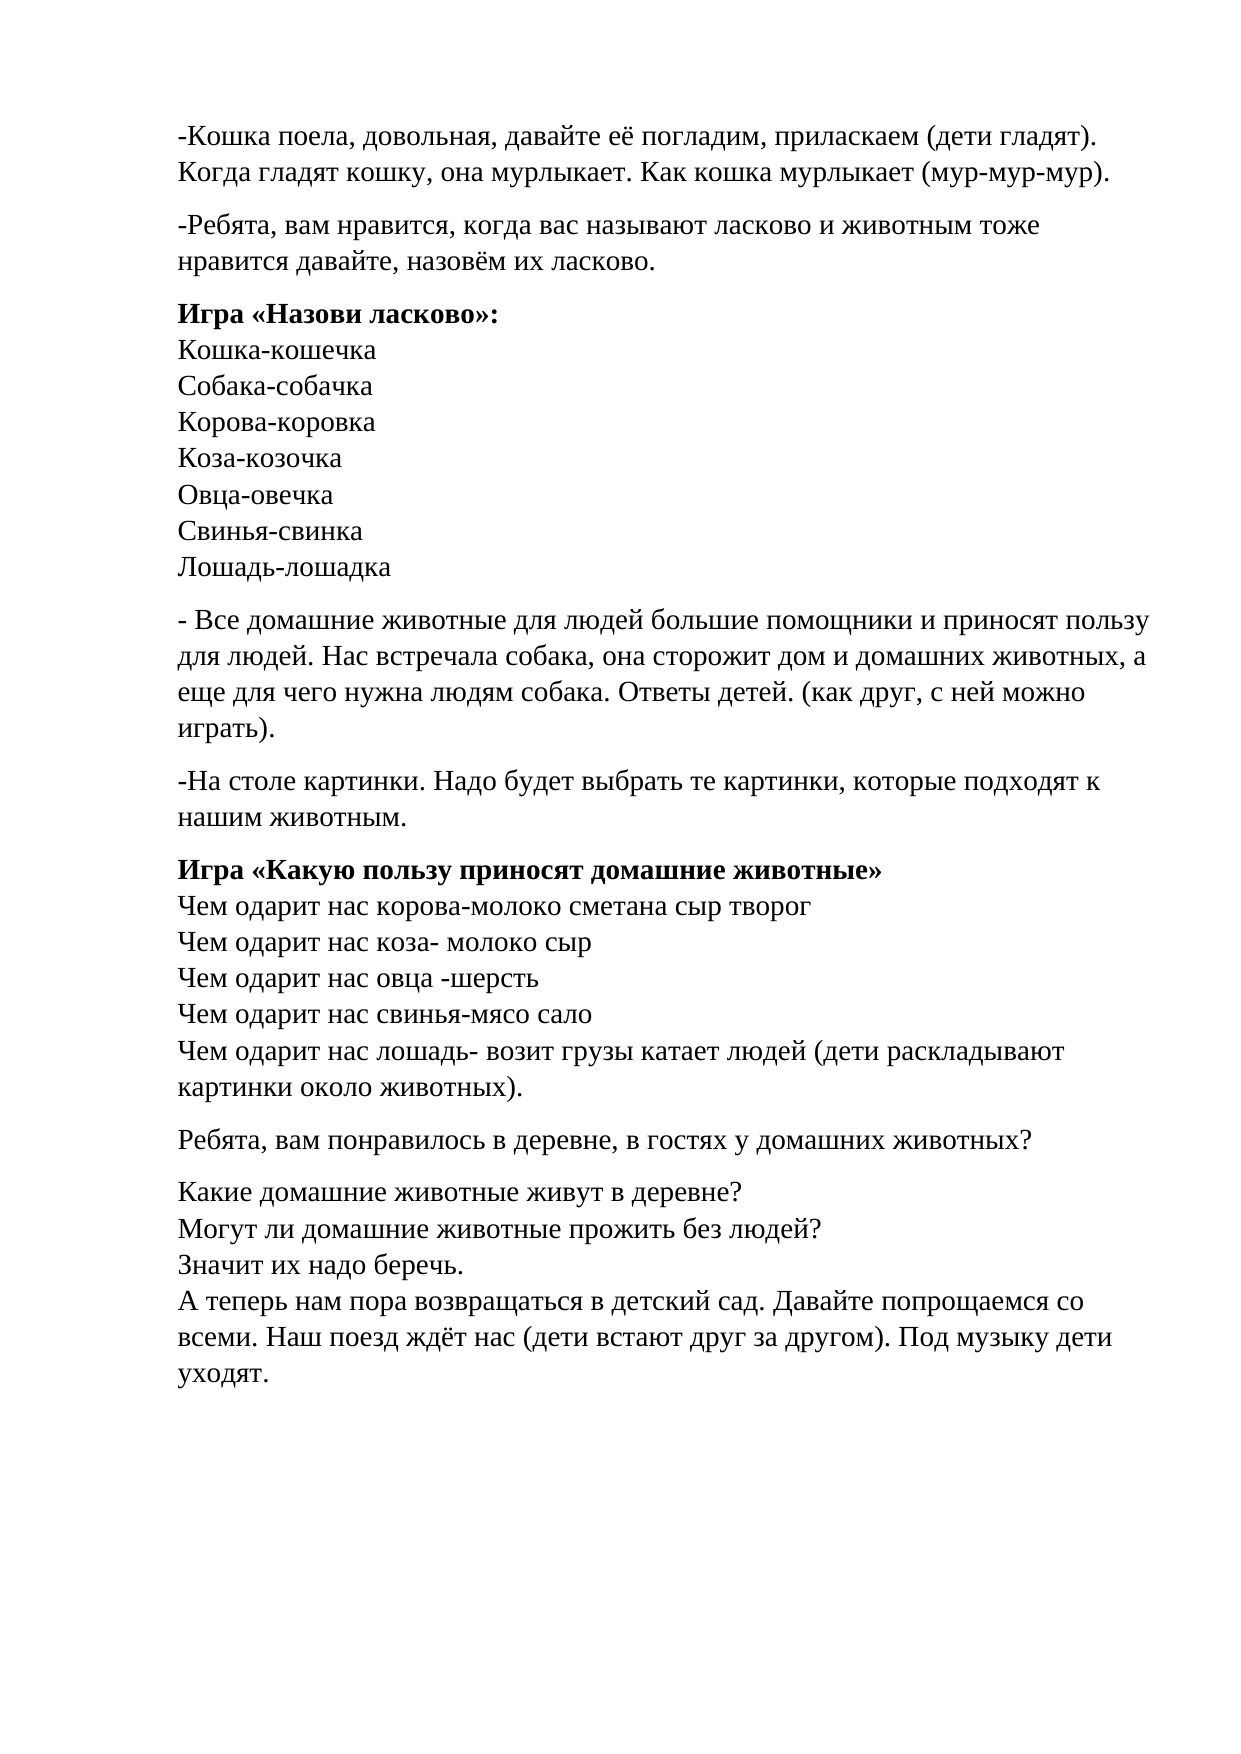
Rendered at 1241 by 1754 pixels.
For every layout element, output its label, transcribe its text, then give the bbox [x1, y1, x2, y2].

text Корова-коровка [177, 404, 1152, 438]
text -Ребята, вам нравится, когда вас называют ласково и животным тоже нравится давайте, назовём их ласково. [177, 207, 1152, 277]
text -На столе картинки. Надо будет выбрать те картинки, которые подходят к нашим животным. [177, 763, 1152, 833]
text Какие домашние животные живут в деревне? [177, 1174, 1152, 1208]
text -Кошка поела, довольная, давайте её погладим, приласкаем (дети гладят). Когда гладят кошку, она мурлыкает. Как кошка мурлыкает (мур-мур-мур). [177, 118, 1152, 188]
text Ребята, вам понравилось в деревне, в гостях у домашних животных? [177, 1122, 1152, 1155]
text Лошадь-лошадка [177, 549, 1152, 583]
text Могут ли домашние животные прожить без людей? [177, 1211, 1152, 1244]
text Чем одарит нас лошадь- возит грузы катает людей (дети раскладывают картинки около животных). [177, 1033, 1152, 1102]
text Кошка-кошечка [177, 332, 1152, 366]
text Собака-собачка [177, 368, 1152, 402]
text Овца-овечка [177, 477, 1152, 510]
text Игра «Какую пользу приносят домашние животные» [177, 852, 1152, 886]
text Свинья-свинка [177, 513, 1152, 546]
text Чем одарит нас корова-молоко сметана сыр творог [177, 888, 1152, 922]
text Чем одарит нас овца -шерсть [177, 961, 1152, 994]
text Значит их надо беречь. [177, 1247, 1152, 1280]
text Игра «Назови ласково»: [177, 296, 1152, 329]
text Коза-козочка [177, 441, 1152, 474]
text А теперь нам пора возвращаться в детский сад. Давайте попрощаемся со всеми. Наш поезд ждёт нас (дети встают друг за другом). Под музыку дети уходят. [177, 1283, 1152, 1389]
text - Все домашние животные для людей большие помощники и приносят пользу для людей. Нас встречала собака, она сторожит дом и домашних животных, а еще для чего нужна людям собака. Ответы детей. (как друг, с ней можно играть). [177, 602, 1152, 744]
text Чем одарит нас свинья-мясо сало [177, 997, 1152, 1030]
text Чем одарит нас коза- молоко сыр [177, 924, 1152, 958]
